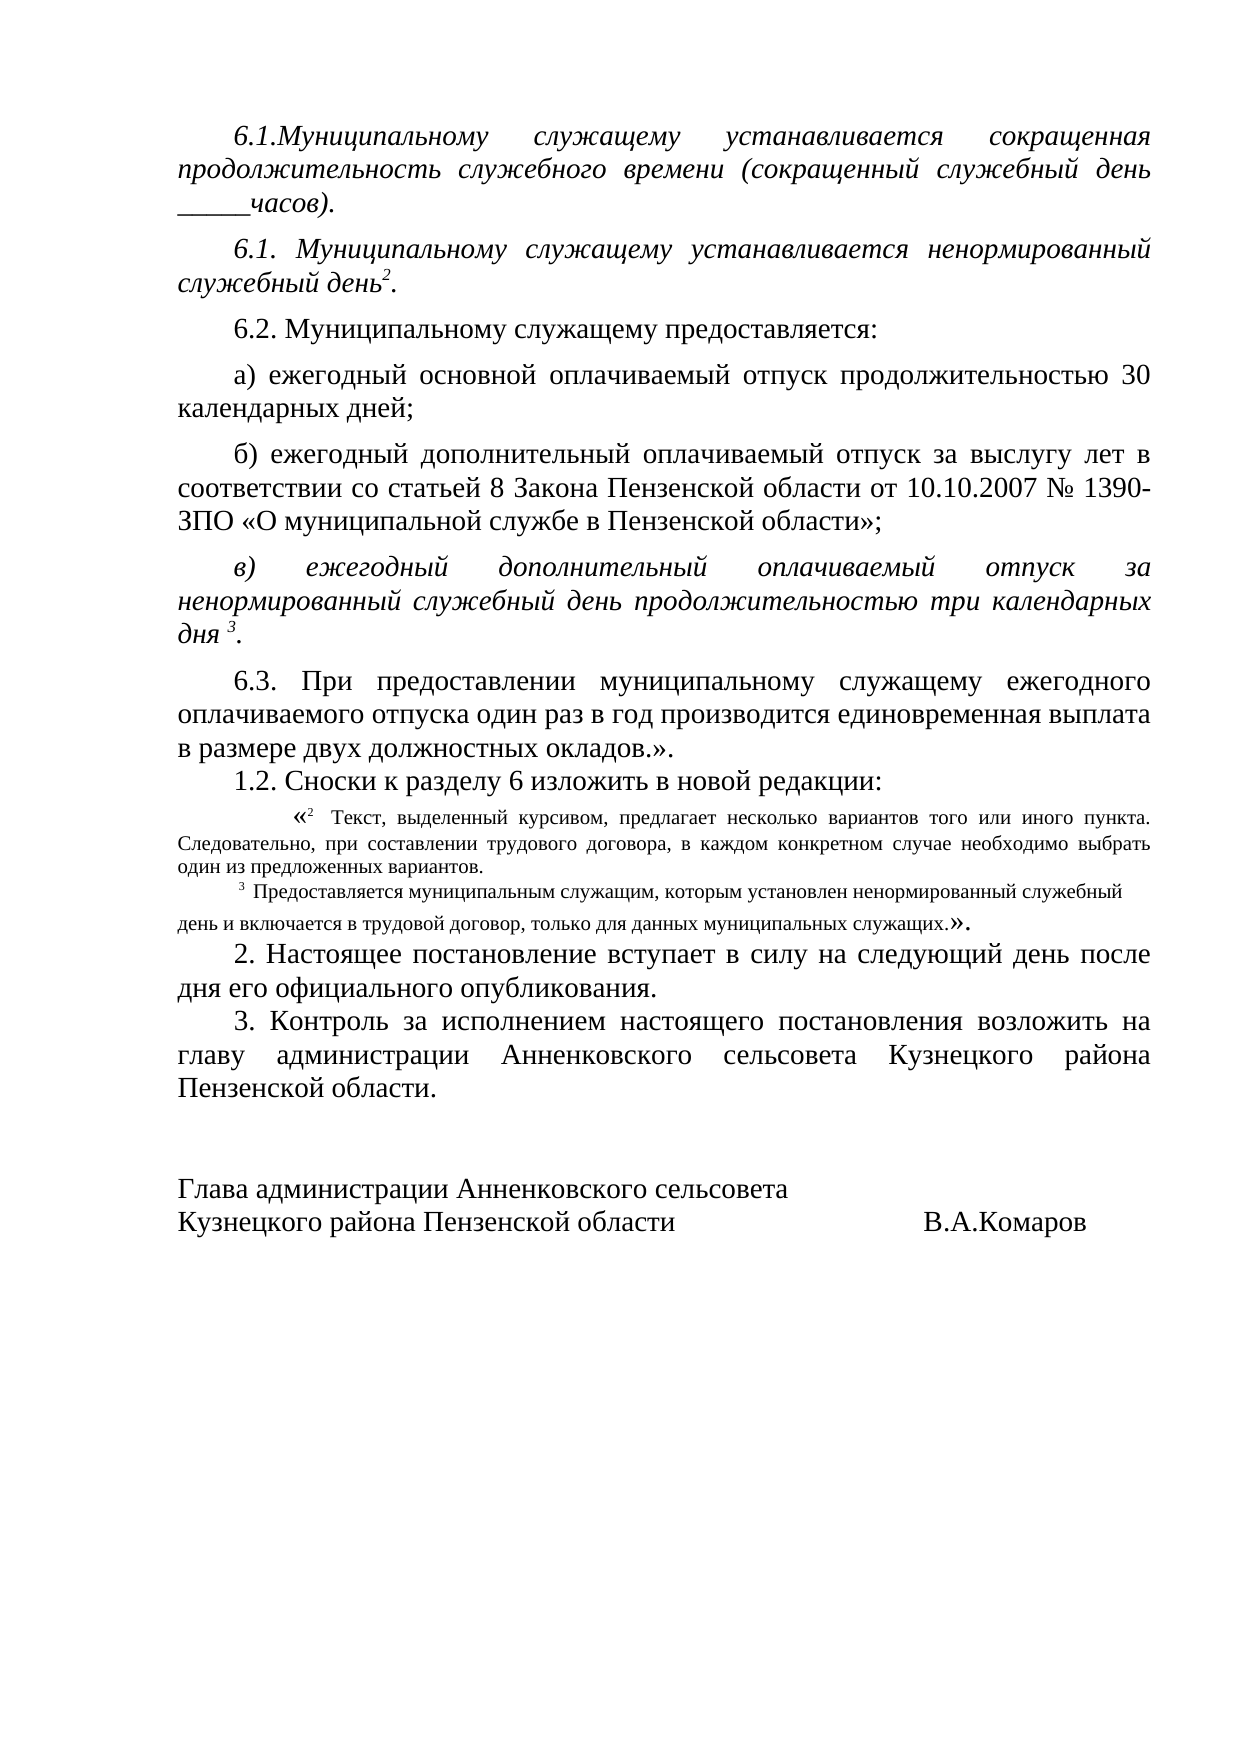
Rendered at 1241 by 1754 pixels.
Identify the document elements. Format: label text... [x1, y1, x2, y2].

text 3 Предоставляется муниципальным служащим, которым установлен ненормированный служебный день и включается в трудовой договор, только для данных муниципальных служащих.». [177, 878, 1152, 936]
text 2. Настоящее постановление вступает в силу на следующий день после дня его официального опубликования. [177, 936, 1152, 1003]
text Глава администрации Анненковского сельсовета [177, 1171, 1152, 1204]
text «2 Текст, выделенный курсивом, предлагает несколько вариантов того или иного пункта. Следовательно, при составлении трудового договора, в каждом конкретном случае необходимо выбрать один из предложенных вариантов. [177, 797, 1152, 878]
text Кузнецкого района Пензенской области В.А.Комаров [177, 1204, 1152, 1238]
text 1.2. Сноски к разделу 6 изложить в новой редакции: [177, 763, 1152, 797]
text в) ежегодный дополнительный оплачиваемый отпуск за ненормированный служебный день продолжительностью три календарных дня 3. [177, 549, 1152, 650]
text 3. Контроль за исполнением настоящего постановления возложить на главу администрации Анненковского сельсовета Кузнецкого района Пензенской области. [177, 1003, 1152, 1104]
text 6.3. При предоставлении муниципальному служащему ежегодного оплачиваемого отпуска один раз в год производится единовременная выплата в размере двух должностных окладов.». [177, 663, 1152, 763]
text 6.1. Муниципальному служащему устанавливается ненормированный служебный день2. [177, 231, 1152, 298]
text а) ежегодный основной оплачиваемый отпуск продолжительностью 30 календарных дней; [177, 357, 1152, 424]
text 6.2. Муниципальному служащему предоставляется: [177, 311, 1152, 344]
text б) ежегодный дополнительный оплачиваемый отпуск за выслугу лет в соответствии со статьей 8 Закона Пензенской области от 10.10.2007 № 1390-ЗПО «О муниципальной службе в Пензенской области»; [177, 436, 1152, 537]
text 6.1.Муниципальному служащему устанавливается сокращенная продолжительность служебного времени (сокращенный служебный день _____часов). [177, 118, 1152, 219]
